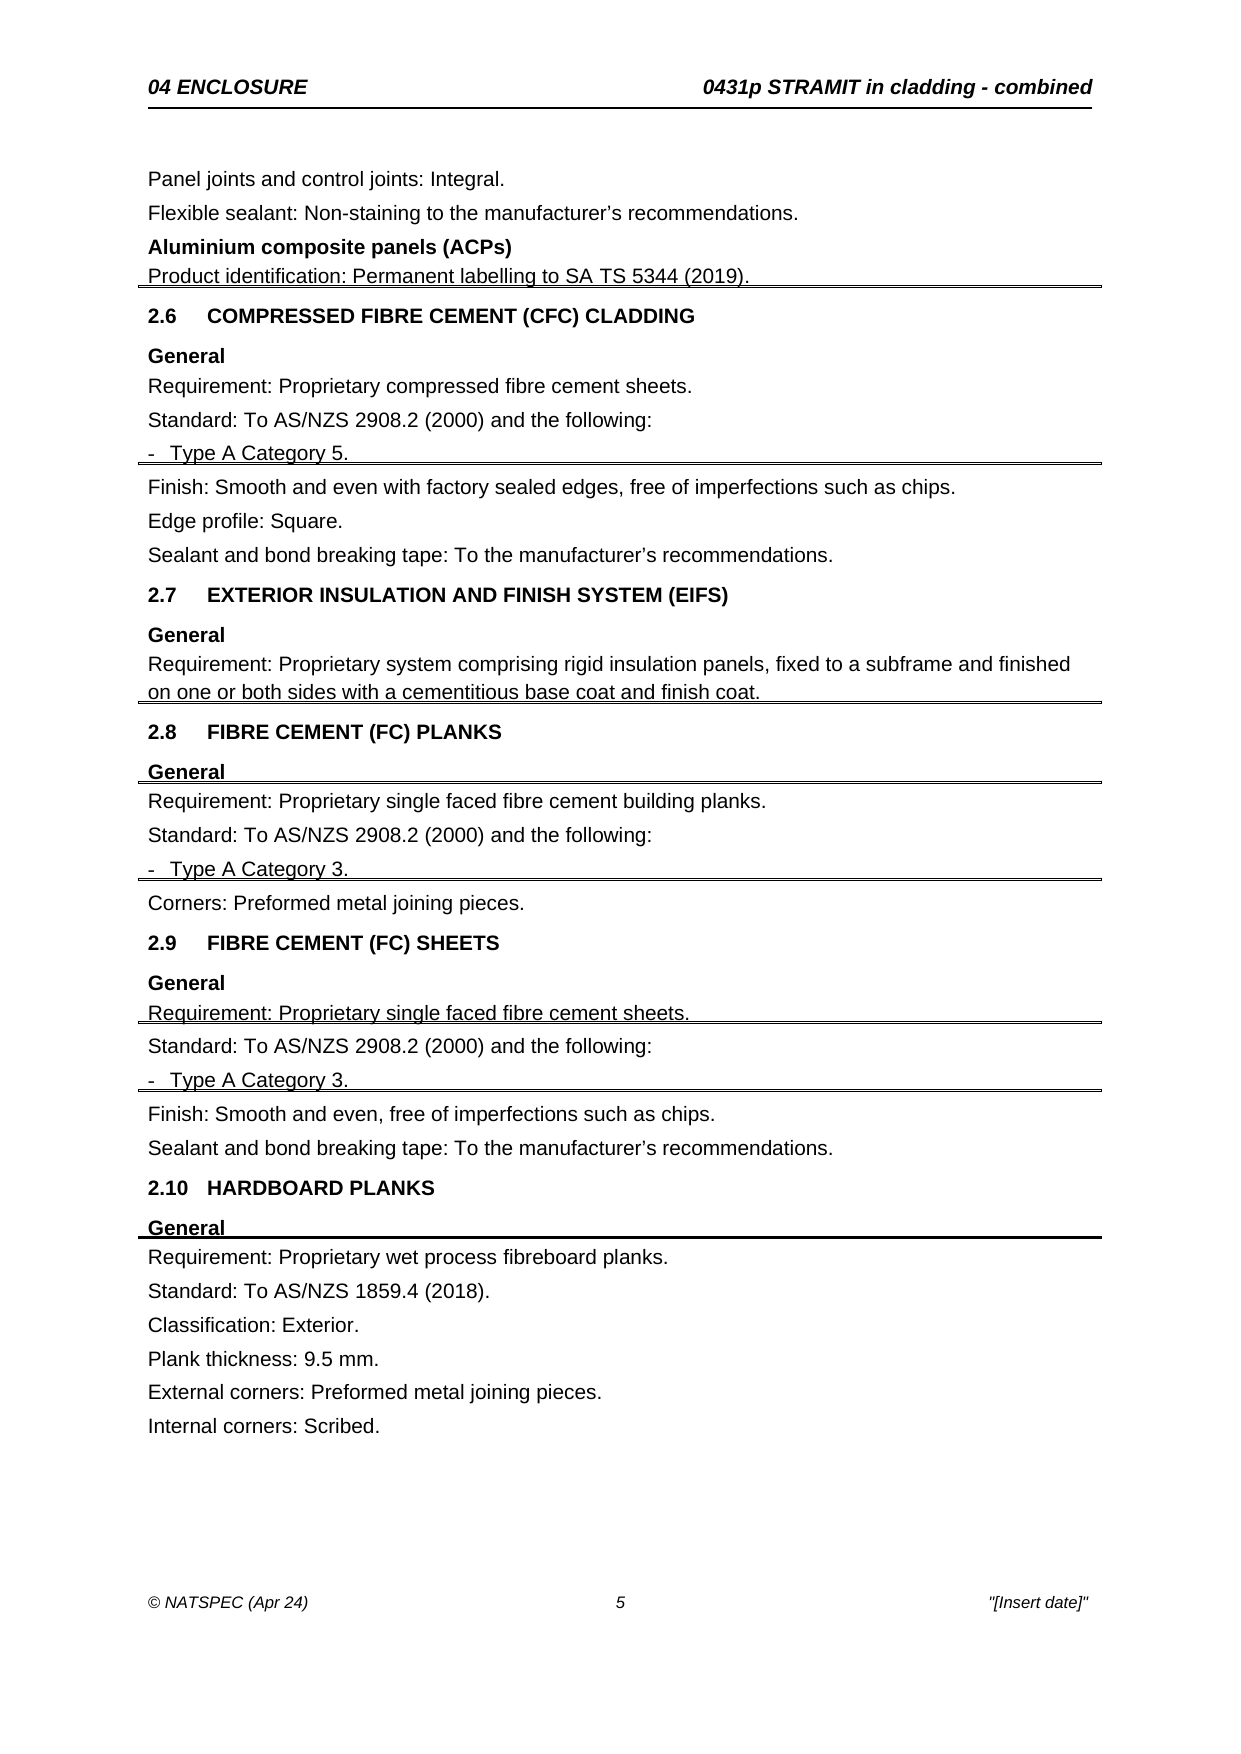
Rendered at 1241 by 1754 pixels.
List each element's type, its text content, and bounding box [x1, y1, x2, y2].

text Edge profile: Square. [148, 509, 1092, 533]
text Corners: Preformed metal joining pieces. [148, 891, 1092, 915]
text Requirement: Proprietary wet process fibreboard planks. [148, 1245, 1092, 1269]
text Sealant and bond breaking tape: To the manufacturer’s recommendations. [148, 1136, 1092, 1159]
text Standard: To AS/NZS 2908.2 (2000) and the following: [148, 407, 1092, 431]
text Type A Category 5. [148, 441, 1092, 462]
text Standard: To AS/NZS 1859.4 (2018). [148, 1279, 1092, 1303]
text Sealant and bond breaking tape: To the manufacturer’s recommendations. [148, 543, 1092, 567]
text Product identification: Permanent labelling to SA TS 5344 (2019). [148, 264, 1092, 285]
text External corners: Preformed metal joining pieces. [148, 1380, 1092, 1404]
text Requirement: Proprietary system comprising rigid insulation panels, fixed to a subframe and finished on one or both sides with a cementitious base coat and finish coat. [148, 652, 1092, 701]
subtitle General [148, 1216, 1092, 1236]
subtitle Fibre cement (FC) planks [148, 720, 1092, 744]
text Type A Category 3. [148, 1068, 1092, 1089]
text Standard: To AS/NZS 2908.2 (2000) and the following: [148, 1034, 1092, 1058]
subtitle Fibre cement (FC) sheets [148, 931, 1092, 955]
text Internal corners: Scribed. [148, 1414, 1092, 1438]
subtitle Exterior insulation and finish system (EIFS) [148, 583, 1092, 607]
text Requirement: Proprietary compressed fibre cement sheets. [148, 374, 1092, 398]
text Finish: Smooth and even with factory sealed edges, free of imperfections such as chips. [148, 475, 1092, 499]
text Requirement: Proprietary single faced fibre cement sheets. [148, 1000, 1092, 1021]
subtitle General [148, 971, 1092, 995]
text Plank thickness: 9.5 mm. [148, 1346, 1092, 1370]
subtitle General [148, 344, 1092, 368]
subtitle General [148, 760, 1092, 781]
subtitle General [148, 623, 1092, 647]
text Flexible sealant: Non-staining to the manufacturer’s recommendations. [148, 201, 1092, 225]
text Type A Category 3. [148, 857, 1092, 878]
subtitle Compressed fibre cement (CFC) cladding [148, 304, 1092, 328]
text Requirement: Proprietary single faced fibre cement building planks. [148, 789, 1092, 813]
subtitle Hardboard planks [148, 1176, 1092, 1199]
subtitle Aluminium composite panels (ACPs) [148, 234, 1092, 258]
text Panel joints and control joints: Integral. [148, 167, 1092, 191]
text Standard: To AS/NZS 2908.2 (2000) and the following: [148, 823, 1092, 847]
text Classification: Exterior. [148, 1313, 1092, 1337]
text Finish: Smooth and even, free of imperfections such as chips. [148, 1102, 1092, 1126]
